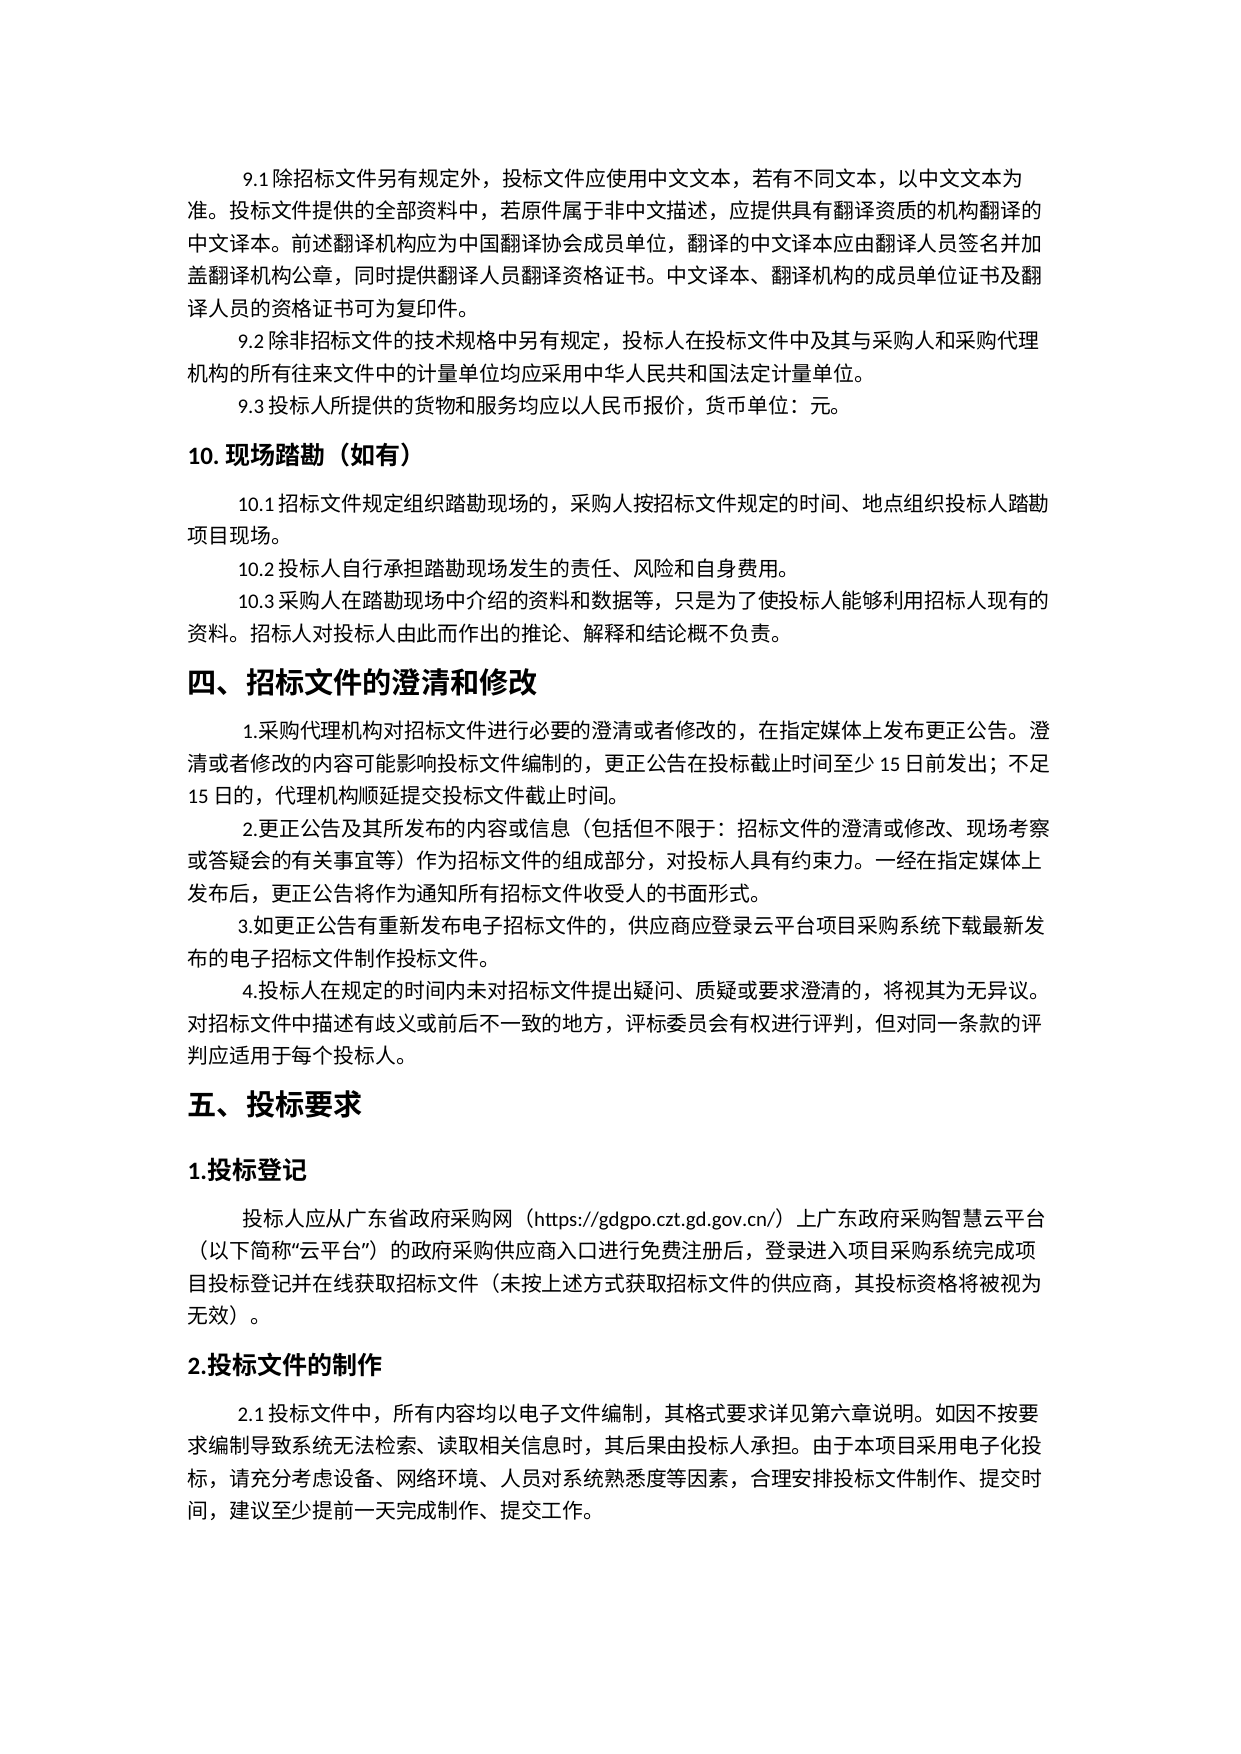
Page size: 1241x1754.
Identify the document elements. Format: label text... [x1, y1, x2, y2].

text 10.3采购人在踏勘现场中介绍的资料和数据等，只是为了使投标人能够利用招标人现有的资料。招标人对投标人由此而作出的推论、解释和结论概不负责。 [187, 584, 1053, 649]
text 10. 现场踏勘（如有） [187, 422, 1053, 487]
text 10.2投标人自行承担踏勘现场发生的责任、风险和自身费用。 [187, 552, 1053, 584]
text 投标人应从广东省政府采购网（https://gdgpo.czt.gd.gov.cn/）上广东政府采购智慧云平台（以下简称“云平台”）的政府采购供应商入口进行免费注册后，登录进入项目采购系统完成项目投标登记并在线获取招标文件（未按上述方式获取招标文件的供应商，其投标资格将被视为无效）。 [187, 1202, 1053, 1332]
text 10.1招标文件规定组织踏勘现场的，采购人按招标文件规定的时间、地点组织投标人踏勘项目现场。 [187, 487, 1053, 552]
text 2.投标文件的制作 [187, 1332, 1053, 1397]
text 9.3投标人所提供的货物和服务均应以人民币报价，货币单位：元。 [187, 389, 1053, 422]
text 1.投标登记 [187, 1137, 1053, 1202]
text 9.2除非招标文件的技术规格中另有规定，投标人在投标文件中及其与采购人和采购代理机构的所有往来文件中的计量单位均应采用中华人民共和国法定计量单位。 [187, 324, 1053, 389]
text 五、投标要求 [187, 1072, 1053, 1137]
text 1.采购代理机构对招标文件进行必要的澄清或者修改的，在指定媒体上发布更正公告。澄清或者修改的内容可能影响投标文件编制的，更正公告在投标截止时间至少15日前发出；不足15日的，代理机构顺延提交投标文件截止时间。 [187, 714, 1053, 812]
text 2.1投标文件中，所有内容均以电子文件编制，其格式要求详见第六章说明。如因不按要求编制导致系统无法检索、读取相关信息时，其后果由投标人承担。由于本项目采用电子化投标，请充分考虑设备、网络环境、人员对系统熟悉度等因素，合理安排投标文件制作、提交时间，建议至少提前一天完成制作、提交工作。 [187, 1397, 1053, 1527]
text 9.1除招标文件另有规定外，投标文件应使用中文文本，若有不同文本，以中文文本为准。投标文件提供的全部资料中，若原件属于非中文描述，应提供具有翻译资质的机构翻译的中文译本。前述翻译机构应为中国翻译协会成员单位，翻译的中文译本应由翻译人员签名并加盖翻译机构公章，同时提供翻译人员翻译资格证书。中文译本、翻译机构的成员单位证书及翻译人员的资格证书可为复印件。 [187, 162, 1053, 324]
text 3.如更正公告有重新发布电子招标文件的，供应商应登录云平台项目采购系统下载最新发布的电子招标文件制作投标文件。 [187, 909, 1053, 974]
text 2.更正公告及其所发布的内容或信息（包括但不限于：招标文件的澄清或修改、现场考察或答疑会的有关事宜等）作为招标文件的组成部分，对投标人具有约束力。一经在指定媒体上发布后，更正公告将作为通知所有招标文件收受人的书面形式。 [187, 812, 1053, 909]
text 4.投标人在规定的时间内未对招标文件提出疑问、质疑或要求澄清的，将视其为无异议。对招标文件中描述有歧义或前后不一致的地方，评标委员会有权进行评判，但对同一条款的评判应适用于每个投标人。 [187, 974, 1053, 1072]
text 四、招标文件的澄清和修改 [187, 649, 1053, 714]
